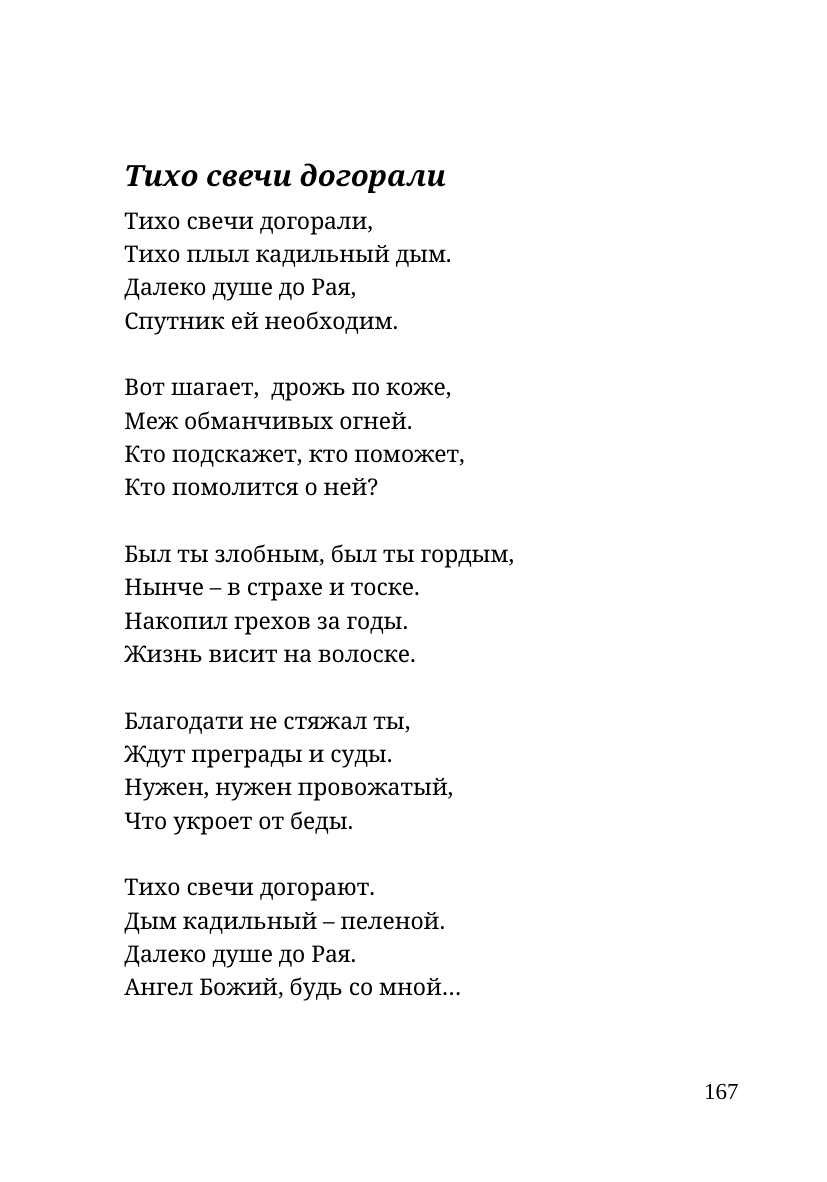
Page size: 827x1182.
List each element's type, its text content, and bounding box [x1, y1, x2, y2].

text Тихо свечи догорали [124, 155, 738, 195]
text Тихо свечи догорали, Тихо плыл кадильный дым. Далеко душе до Рая, Спутник ей необходим. Вот шагает, дрожь по коже, Меж обманчивых огней. Кто подскажет, кто поможет, Кто помолится о ней? Был ты злобным, был ты гордым, Нынче – в страхе и тоске. Накопил грехов за годы. Жизнь висит на волоске. Благодати не стяжал ты, Ждут преграды и суды. Нужен, нужен провожатый, Что укроет от беды. Тихо свечи догорают. Дым кадильный – пеленой. Далеко душе до Рая. Ангел Божий, будь со мной… [124, 203, 738, 1003]
